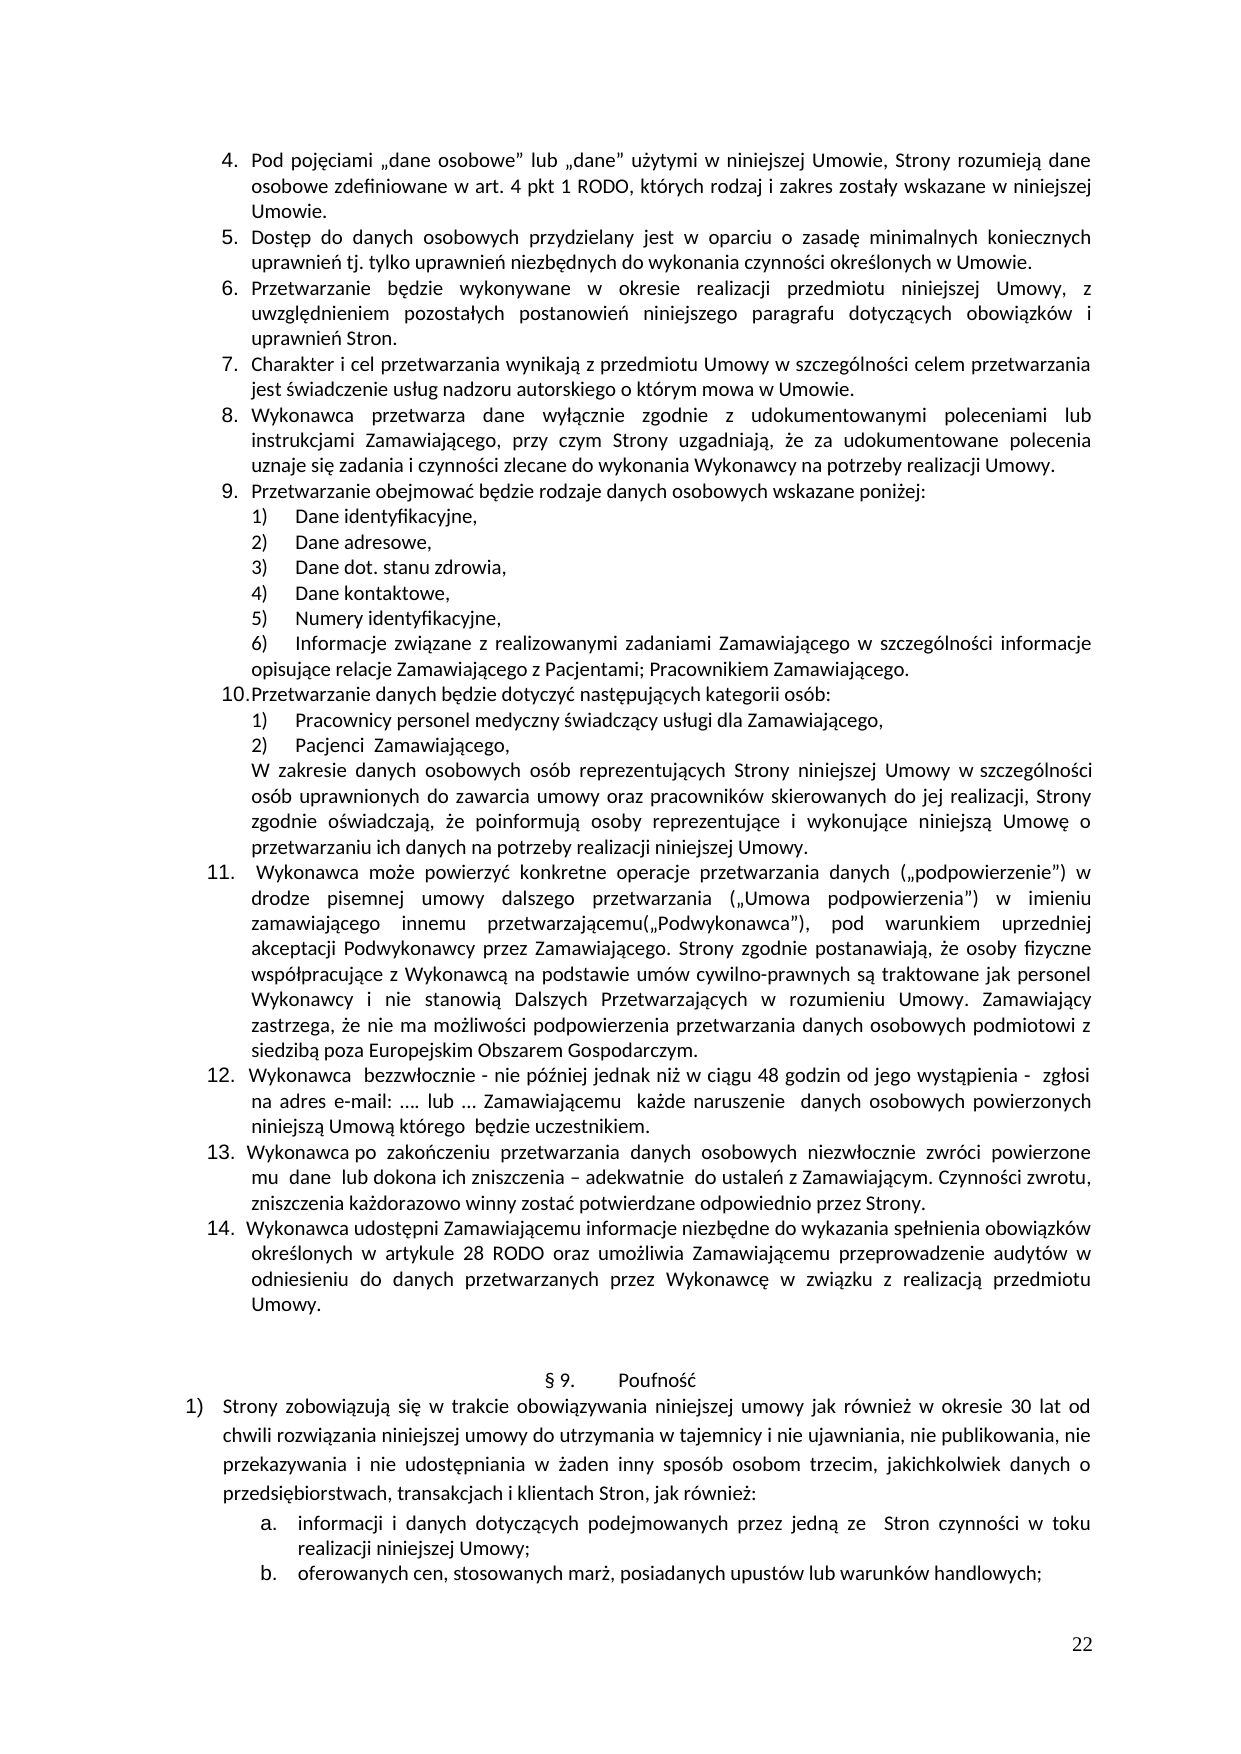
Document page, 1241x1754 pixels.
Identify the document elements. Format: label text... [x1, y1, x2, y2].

list Wykonawca przetwarza dane wyłącznie zgodnie z udokumentowanymi poleceniami lub instrukcjami Zamawiającego, przy czym Strony uzgadniają, że za udokumentowane polecenia uznaje się zadania i czynności zlecane do wykonania Wykonawcy na potrzeby realizacji Umowy. [221, 402, 1093, 478]
text 5) Numery identyfikacyjne, [251, 605, 1093, 631]
text 2) Dane adresowe, [251, 529, 1093, 554]
list Pod pojęciami „dane osobowe” lub „dane” użytymi w niniejszej Umowie, Strony rozumieją dane osobowe zdefiniowane w art. 4 pkt 1 RODO, których rodzaj i zakres zostały wskazane w niniejszej Umowie. [221, 148, 1093, 224]
text 1) Dane identyfikacyjne, [251, 503, 1093, 529]
text 2) Pacjenci Zamawiającego, [251, 732, 1093, 758]
list Wykonawca po zakończeniu przetwarzania danych osobowych niezwłocznie zwróci powierzone mu dane lub dokona ich zniszczenia – adekwatnie do ustaleń z Zamawiającym. Czynności zwrotu, zniszczenia każdorazowo winny zostać potwierdzane odpowiednio przez Strony. [207, 1139, 1093, 1215]
list Charakter i cel przetwarzania wynikają z przedmiotu Umowy w szczególności celem przetwarzania jest świadczenie usług nadzoru autorskiego o którym mowa w Umowie. [221, 351, 1093, 402]
list Strony zobowiązują się w trakcie obowiązywania niniejszej umowy jak również w okresie 30 lat od chwili rozwiązania niniejszej umowy do utrzymania w tajemnicy i nie ujawniania, nie publikowania, nie przekazywania i nie udostępniania w żaden inny sposób osobom trzecim, jakichkolwiek danych o przedsiębiorstwach, transakcjach i klientach Stron, jak również: [185, 1393, 1093, 1506]
text 4) Dane kontaktowe, [251, 580, 1093, 605]
list Przetwarzanie obejmować będzie rodzaje danych osobowych wskazane poniżej: [221, 478, 1093, 503]
list Przetwarzanie danych będzie dotyczyć następujących kategorii osób: [221, 681, 1093, 707]
text 1) Pracownicy personel medyczny świadczący usługi dla Zamawiającego, [251, 707, 1093, 732]
text 6) Informacje związane z realizowanymi zadaniami Zamawiającego w szczególności informacje opisujące relacje Zamawiającego z Pacjentami; Pracownikiem Zamawiającego. [251, 631, 1093, 681]
list Dostęp do danych osobowych przydzielany jest w oparciu o zasadę minimalnych koniecznych uprawnień tj. tylko uprawnień niezbędnych do wykonania czynności określonych w Umowie. [221, 224, 1093, 275]
list Wykonawca udostępni Zamawiającemu informacje niezbędne do wykazania spełnienia obowiązków określonych w artykule 28 RODO oraz umożliwia Zamawiającemu przeprowadzenie audytów w odniesieniu do danych przetwarzanych przez Wykonawcę w związku z realizacją przedmiotu Umowy. [207, 1215, 1093, 1317]
text 3) Dane dot. stanu zdrowia, [251, 554, 1093, 580]
list informacji i danych dotyczących podejmowanych przez jedną ze Stron czynności w toku realizacji niniejszej Umowy; [260, 1510, 1093, 1561]
text W zakresie danych osobowych osób reprezentujących Strony niniejszej Umowy w szczególności osób uprawnionych do zawarcia umowy oraz pracowników skierowanych do jej realizacji, Strony zgodnie oświadczają, że poinformują osoby reprezentujące i wykonujące niniejszą Umowę o przetwarzaniu ich danych na potrzeby realizacji niniejszej Umowy. [251, 758, 1093, 859]
list oferowanych cen, stosowanych marż, posiadanych upustów lub warunków handlowych; [260, 1561, 1093, 1586]
list Przetwarzanie będzie wykonywane w okresie realizacji przedmiotu niniejszej Umowy, z uwzględnieniem pozostałych postanowień niniejszego paragrafu dotyczących obowiązków i uprawnień Stron. [221, 275, 1093, 351]
text § 9. Poufność [148, 1368, 1093, 1393]
list Wykonawca może powierzyć konkretne operacje przetwarzania danych („podpowierzenie”) w drodze pisemnej umowy dalszego przetwarzania („Umowa podpowierzenia”) w imieniu zamawiającego innemu przetwarzającemu(„Podwykonawca”), pod warunkiem uprzedniej akceptacji Podwykonawcy przez Zamawiającego. Strony zgodnie postanawiają, że osoby fizyczne współpracujące z Wykonawcą na podstawie umów cywilno-prawnych są traktowane jak personel Wykonawcy i nie stanowią Dalszych Przetwarzających w rozumieniu Umowy. Zamawiający zastrzega, że nie ma możliwości podpowierzenia przetwarzania danych osobowych podmiotowi z siedzibą poza Europejskim Obszarem Gospodarczym. [207, 859, 1093, 1063]
list Wykonawca bezzwłocznie - nie później jednak niż w ciągu 48 godzin od jego wystąpienia - zgłosi na adres e-mail: …. lub … Zamawiającemu każde naruszenie danych osobowych powierzonych niniejszą Umową którego będzie uczestnikiem. [207, 1063, 1093, 1139]
